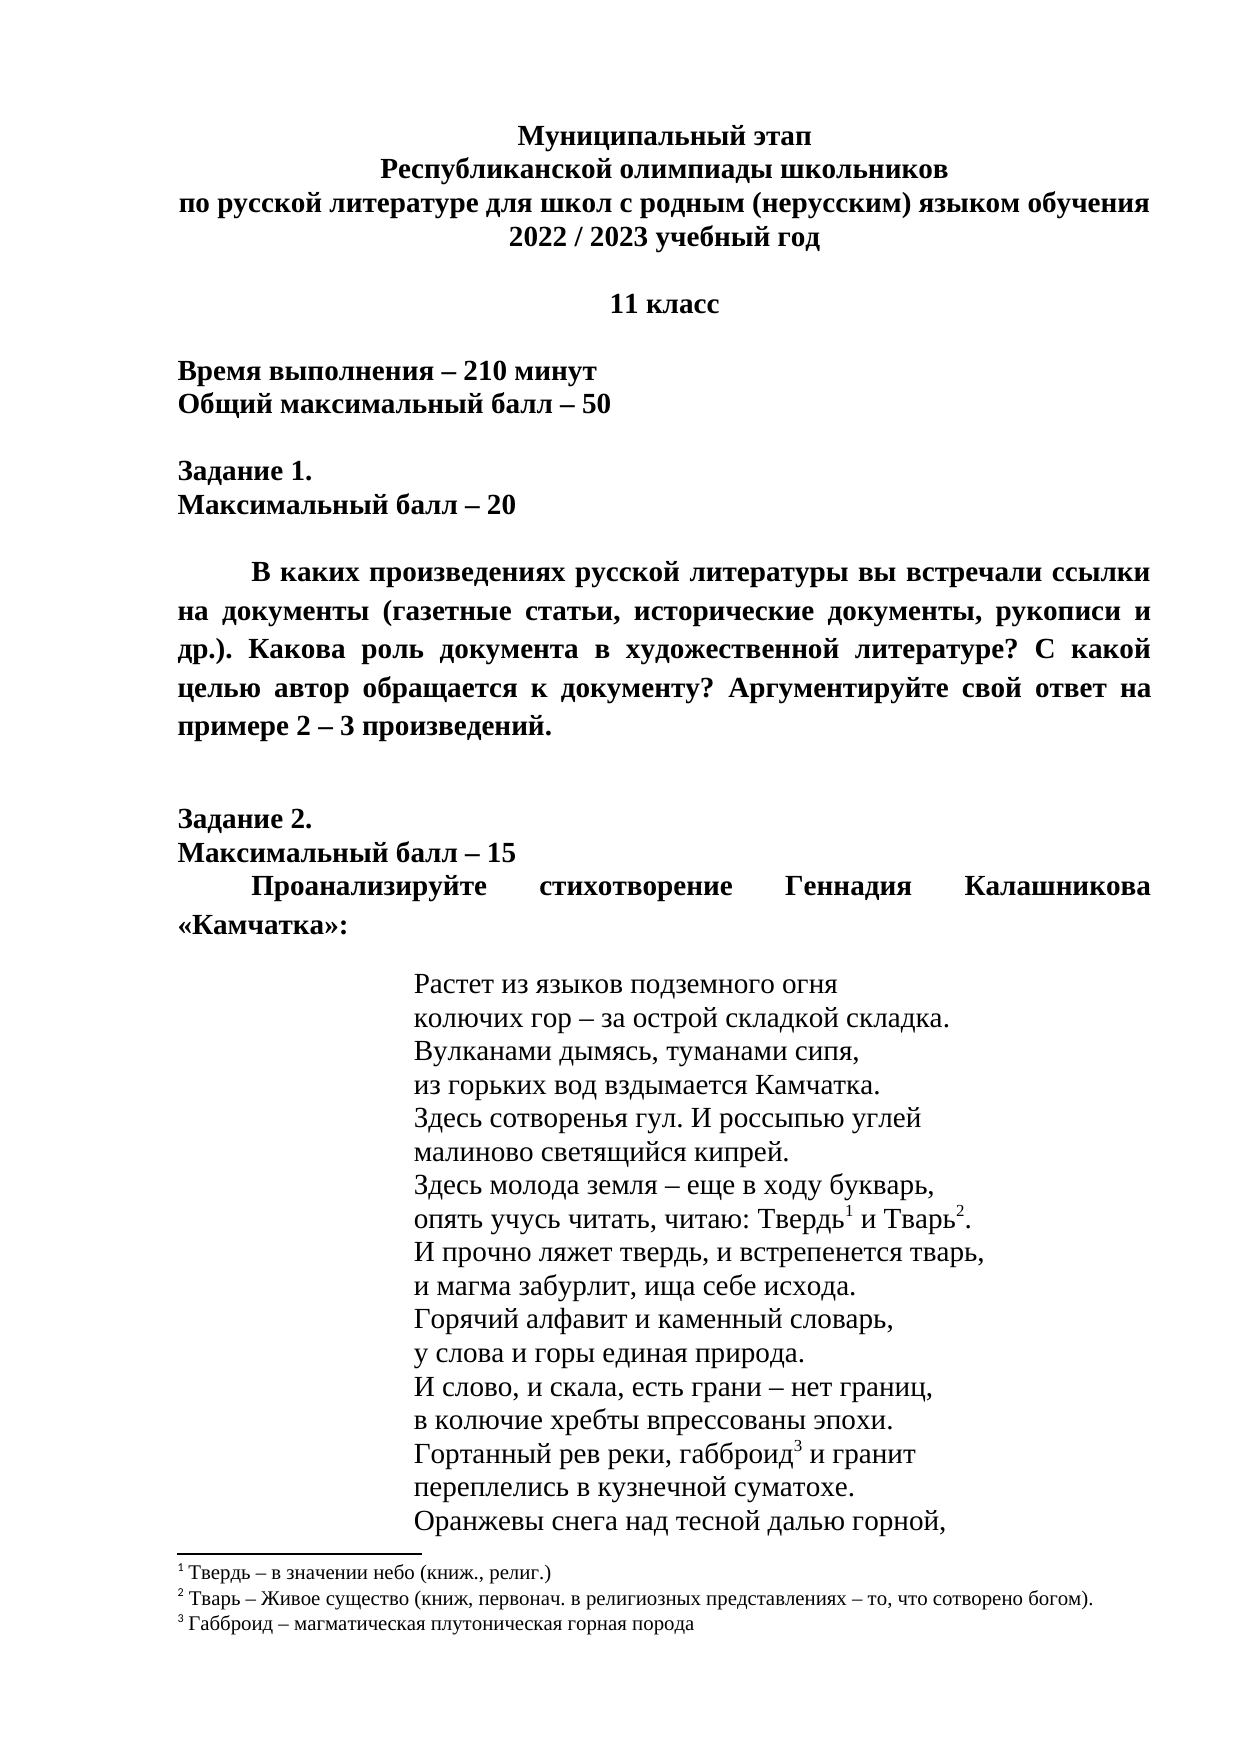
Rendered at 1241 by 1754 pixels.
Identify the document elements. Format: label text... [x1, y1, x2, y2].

text по русской литературе для школ с родным (нерусским) языком обучения [177, 185, 1152, 219]
text Здесь сотворенья гул. И россыпью углей [413, 1100, 1152, 1134]
text И слово, и скала, есть грани – нет границ, [413, 1369, 1152, 1402]
text Задание 2. [177, 801, 1152, 835]
text Общий максимальный балл – 50 [177, 386, 1152, 420]
text 11 класс [177, 286, 1152, 319]
text И прочно ляжет твердь, и встрепенется тварь, [413, 1234, 1152, 1268]
text опять учусь читать, читаю: Твердь и Тварь. [413, 1201, 1152, 1234]
text колючих гор – за острой складкой складка. [413, 1000, 1152, 1033]
text Муниципальный этап [177, 118, 1152, 152]
text Максимальный балл – 20 [177, 487, 1152, 521]
text малиново светящийся кипрей. [413, 1134, 1152, 1167]
text В каких произведениях русской литературы вы встречали ссылки на документы (газетные статьи, исторические документы, рукописи и др.). Какова роль документа в художественной литературе? С какой целью автор обращается к документу? Аргументируйте свой ответ на примере 2 – 3 произведений. [177, 554, 1152, 742]
text из горьких вод вздымается Камчатка. [413, 1067, 1152, 1100]
text переплелись в кузнечной суматохе. [413, 1469, 1152, 1503]
text в колючие хребты впрессованы эпохи. [413, 1402, 1152, 1436]
text у слова и горы единая природа. [413, 1335, 1152, 1369]
text Время выполнения – 210 минут [177, 353, 1152, 386]
text Максимальный балл – 15 [177, 835, 1152, 868]
text и магма забурлит, ища себе исхода. [413, 1268, 1152, 1302]
text Гортанный рев реки, габброид и гранит [413, 1436, 1152, 1469]
text Республиканской олимпиады школьников [177, 152, 1152, 185]
text Растет из языков подземного огня [413, 966, 1152, 1000]
text Горячий алфавит и каменный словарь, [413, 1302, 1152, 1335]
text Проанализируйте стихотворение Геннадия Калашникова «Камчатка»: [177, 868, 1152, 940]
text Задание 1. [177, 453, 1152, 487]
text Вулканами дымясь, туманами сипя, [413, 1033, 1152, 1067]
text Здесь молода земля – еще в ходу букварь, [413, 1167, 1152, 1201]
text 2022 / 2023 учебный год [177, 219, 1152, 252]
text Оранжевы снега над тесной далью горной, [413, 1503, 1152, 1536]
